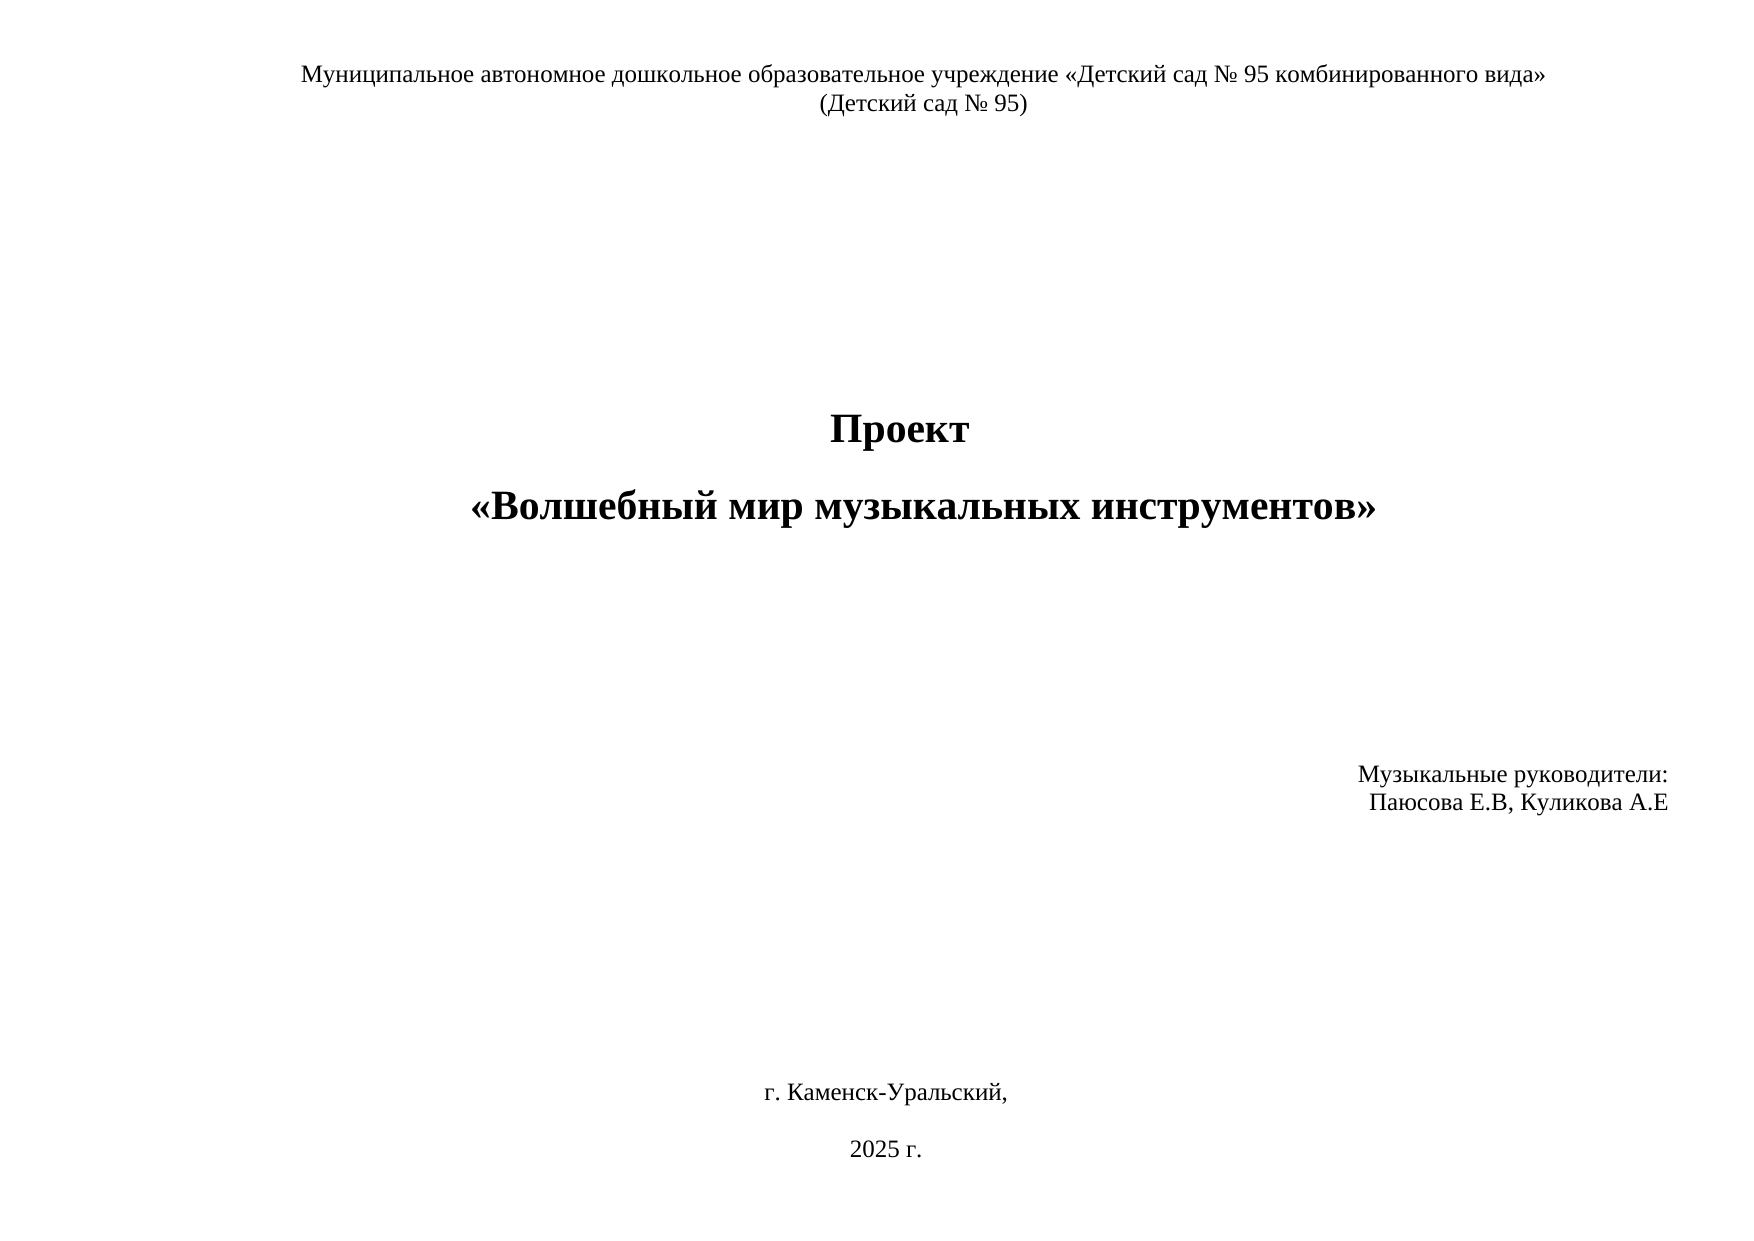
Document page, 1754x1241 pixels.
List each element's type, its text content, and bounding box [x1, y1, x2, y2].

text 2025 г. [103, 1134, 1668, 1163]
list (Детский сад № 95) [178, 88, 1668, 117]
text Проект [141, 403, 1668, 451]
list Муниципальное автономное дошкольное образовательное учреждение «Детский сад № 95 комбинированного вида» [178, 59, 1668, 88]
text Паюсова Е.В, Куликова А.Е [103, 787, 1668, 816]
text г. Каменск-Уральский, [103, 1077, 1668, 1105]
list «Волшебный мир музыкальных инструментов» [178, 480, 1668, 528]
text Музыкальные руководители: [103, 759, 1668, 787]
